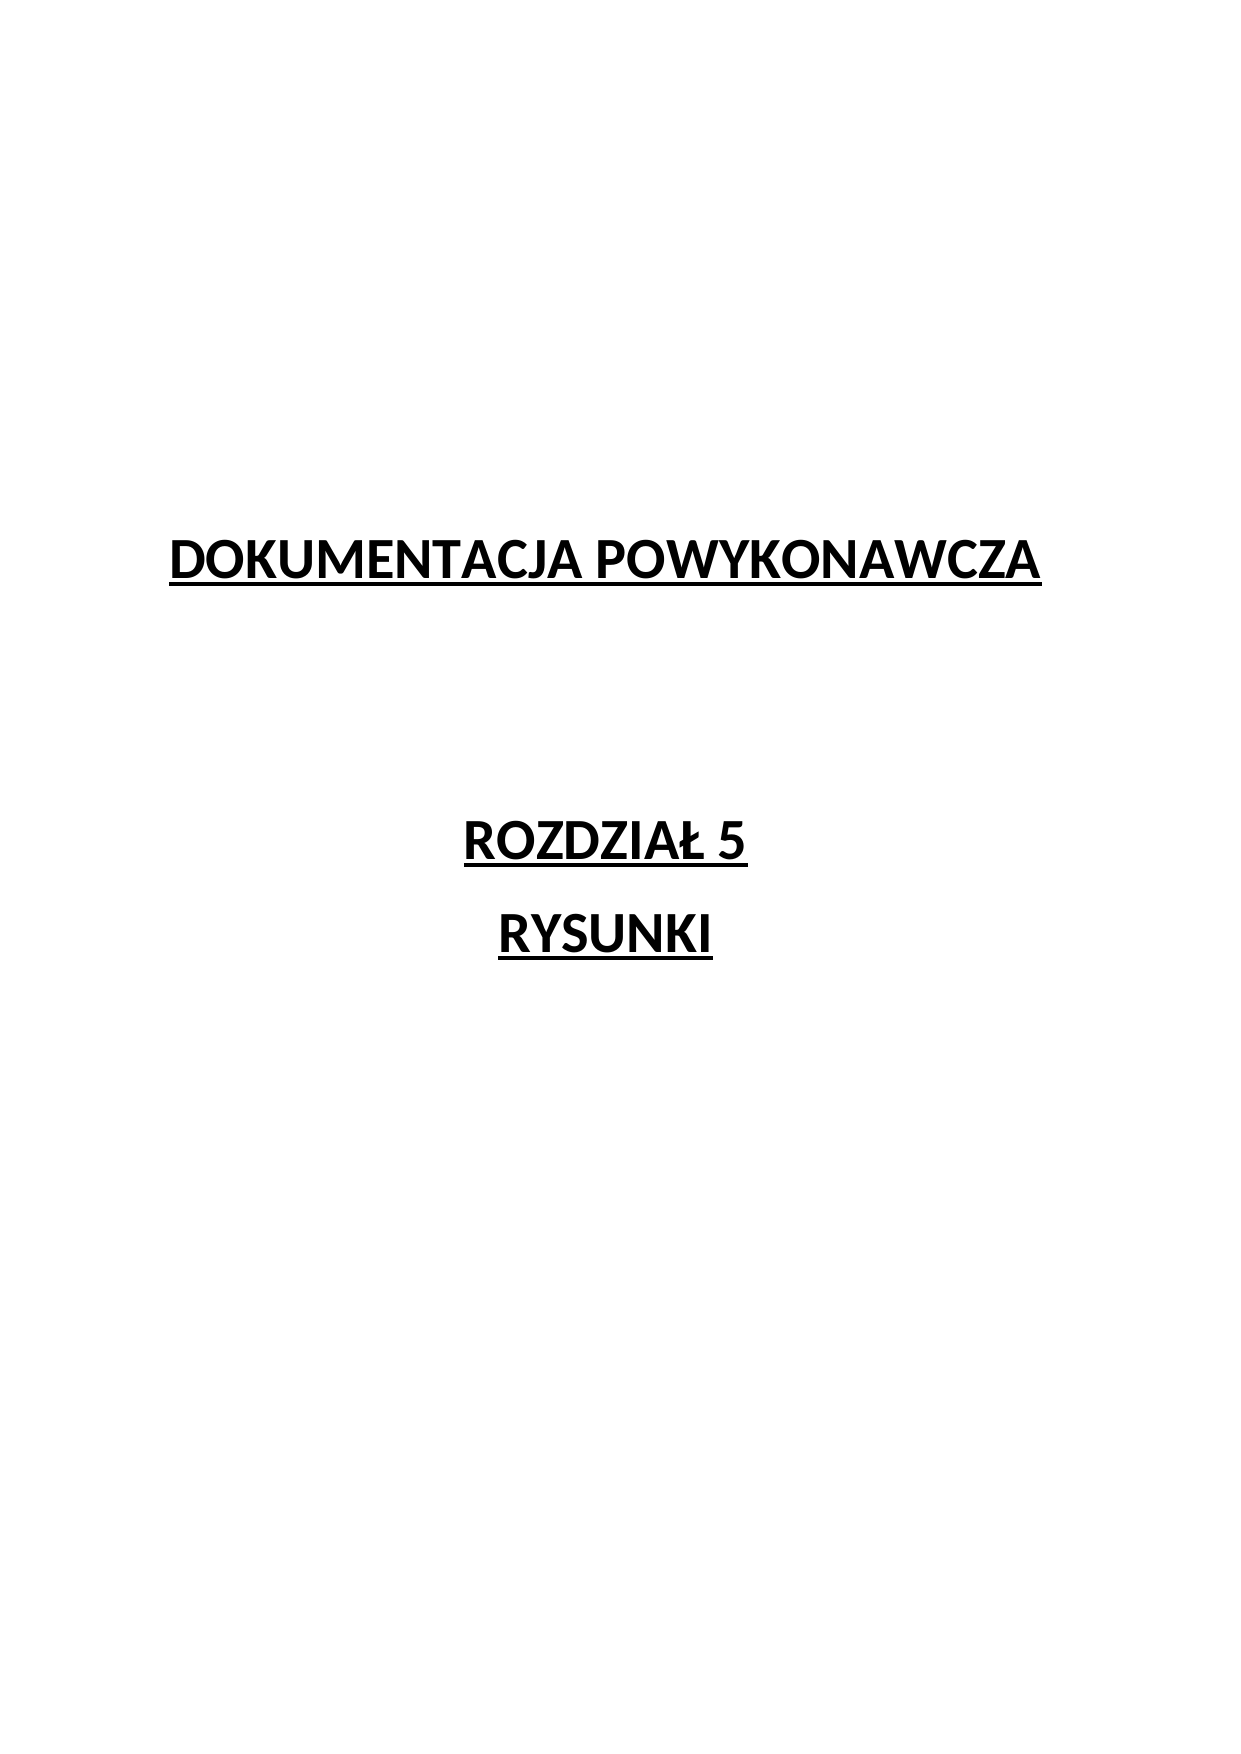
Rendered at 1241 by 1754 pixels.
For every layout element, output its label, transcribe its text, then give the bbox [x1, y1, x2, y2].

text DOKUMENTACJA POWYKONAWCZA [148, 522, 1063, 593]
text ROZDZIAŁ 5 [148, 802, 1063, 874]
text RYSUNKI [148, 896, 1063, 967]
